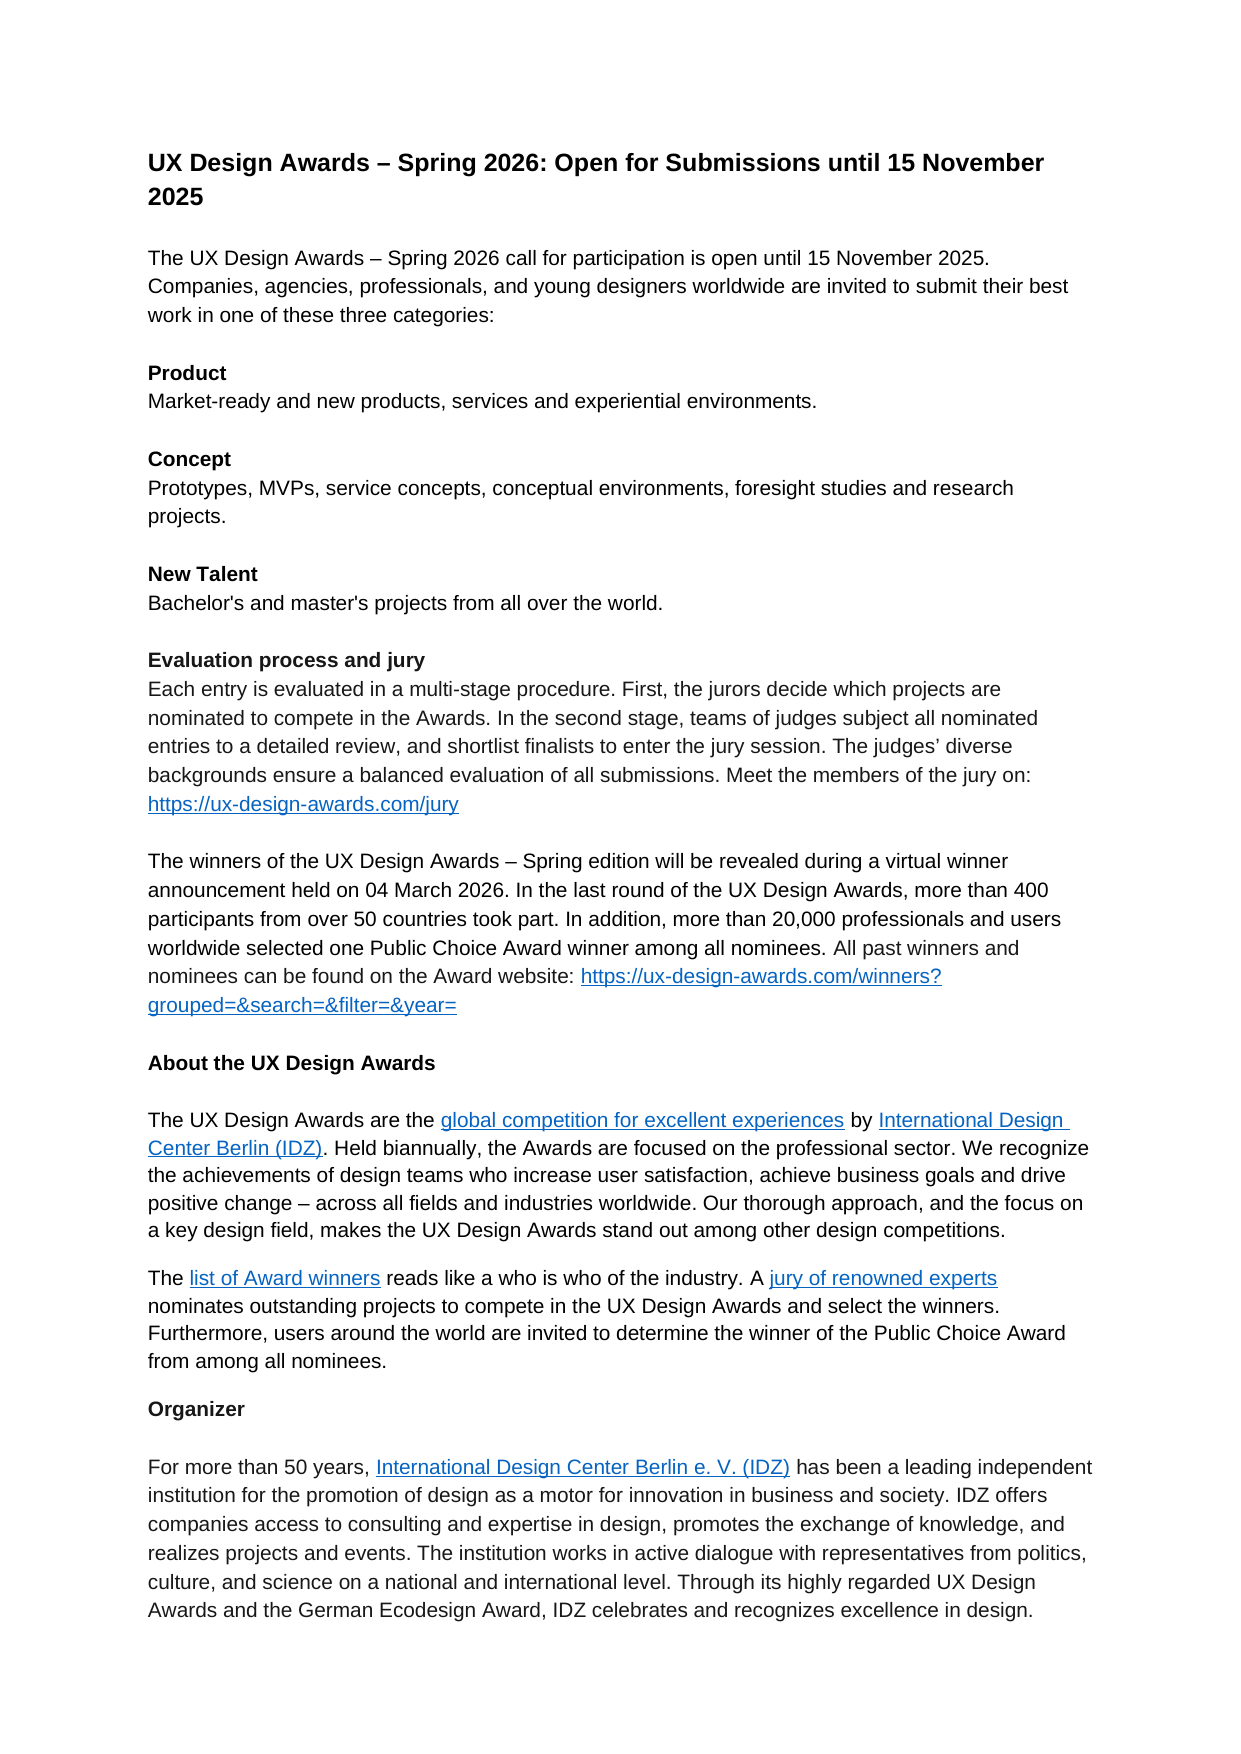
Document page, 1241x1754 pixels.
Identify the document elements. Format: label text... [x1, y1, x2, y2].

text For more than 50 years, International Design Center Berlin e. V. (IDZ) has been a leading independent institution for the promotion of design as a motor for innovation in business and society. IDZ offers companies access to consulting and expertise in design, promotes the exchange of knowledge, and realizes projects and events. The institution works in active dialogue with representatives from politics, culture, and science on a national and international level. Through its highly regarded UX Design Awards and the German Ecodesign Award, IDZ celebrates and recognizes excellence in design. [148, 1454, 1093, 1622]
text The UX Design Awards are the global competition for excellent experiences by International Design Center Berlin (IDZ). Held biannually, the Awards are focused on the professional sector. We recognize the achievements of design teams who increase user satisfaction, achieve business goals and drive positive change – across all fields and industries worldwide. Our thorough approach, and the focus on a key design field, makes the UX Design Awards stand out among other design competitions. [148, 1108, 1093, 1242]
text Product Market-ready and new products, services and experiential environments. [148, 360, 1093, 413]
text UX Design Awards – Spring 2026: Open for Submissions until 15 November 2025 [148, 148, 1093, 211]
text The list of Award winners reads like a who is who of the industry. A jury of renowned experts nominates outstanding projects to compete in the UX Design Awards and select the winners. Furthermore, users around the world are invited to determine the winner of the Public Choice Award from among all nominees. [148, 1266, 1093, 1373]
text About the UX Design Awards [148, 1050, 1097, 1074]
text Concept Prototypes, MVPs, service concepts, conceptual environments, foresight studies and research projects. [148, 447, 1093, 528]
text The winners of the UX Design Awards – Spring edition will be revealed during a virtual winner announcement held on 04 March 2026. In the last round of the UX Design Awards, more than 400 participants from over 50 countries took part. In addition, more than 20,000 professionals and users worldwide selected one Public Choice Award winner among all nominees. All past winners and nominees can be found on the Award website: https://ux-design-awards.com/winners?grouped=&search=&filter=&year= [148, 849, 1093, 1017]
text New Talent Bachelor's and master's projects from all over the world. [148, 562, 1093, 614]
text The UX Design Awards – Spring 2026 call for participation is open until 15 November 2025. Companies, agencies, professionals, and young designers worldwide are invited to submit their best work in one of these three categories: [148, 245, 1093, 327]
text Evaluation process and jury Each entry is evaluated in a multi-stage procedure. First, the jurors decide which projects are nominated to compete in the Awards. In the second stage, teams of judges subject all nominated entries to a detailed review, and shortlist finalists to enter the jury session. The judges’ diverse backgrounds ensure a balanced evaluation of all submissions. Meet the members of the jury on: https://ux-design-awards.com/jury [148, 648, 1093, 816]
text Organizer [148, 1397, 1093, 1421]
